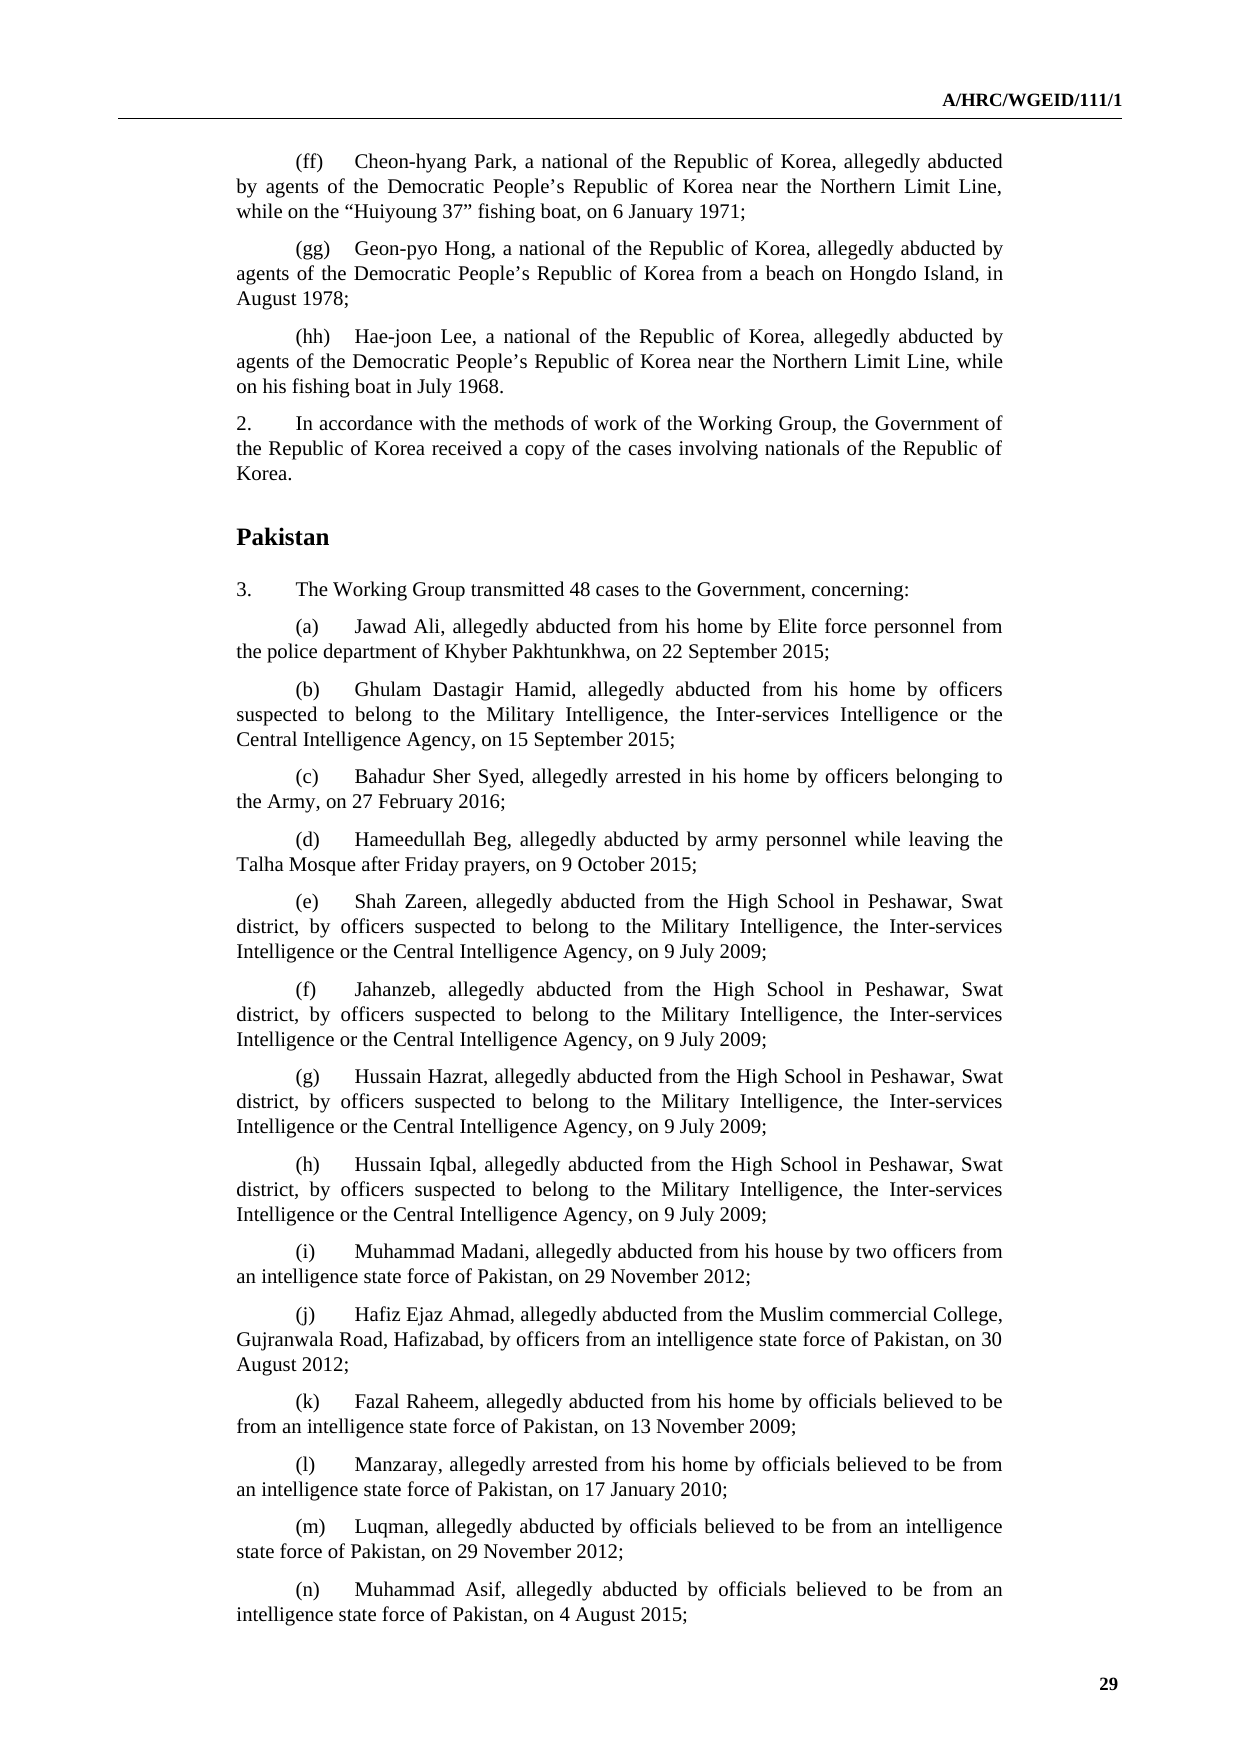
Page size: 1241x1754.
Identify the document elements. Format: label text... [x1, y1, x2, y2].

text (e) Shah Zareen, allegedly abducted from the High School in Peshawar, Swat district, by officers suspected to belong to the Military Intelligence, the Inter-services Intelligence or the Central Intelligence Agency, on 9 July 2009; [236, 888, 1004, 963]
text (i) Muhammad Madani, allegedly abducted from his house by two officers from an intelligence state force of Pakistan, on 29 November 2012; [236, 1238, 1004, 1288]
text (gg) Geon-pyo Hong, a national of the Republic of Korea, allegedly abducted by agents of the Democratic People’s Republic of Korea from a beach on Hongdo Island, in August 1978; [236, 235, 1004, 310]
text (f) Jahanzeb, allegedly abducted from the High School in Peshawar, Swat district, by officers suspected to belong to the Military Intelligence, the Inter-services Intelligence or the Central Intelligence Agency, on 9 July 2009; [236, 976, 1004, 1051]
text (k) Fazal Raheem, allegedly abducted from his home by officials believed to be from an intelligence state force of Pakistan, on 13 November 2009; [236, 1388, 1004, 1438]
text (b) Ghulam Dastagir Hamid, allegedly abducted from his home by officers suspected to belong to the Military Intelligence, the Inter-services Intelligence or the Central Intelligence Agency, on 15 September 2015; [236, 676, 1004, 751]
text (g) Hussain Hazrat, allegedly abducted from the High School in Peshawar, Swat district, by officers suspected to belong to the Military Intelligence, the Inter-services Intelligence or the Central Intelligence Agency, on 9 July 2009; [236, 1063, 1004, 1138]
text (l) Manzaray, allegedly arrested from his home by officials believed to be from an intelligence state force of Pakistan, on 17 January 2010; [236, 1451, 1004, 1501]
text (m) Luqman, allegedly abducted by officials believed to be from an intelligence state force of Pakistan, on 29 November 2012; [236, 1513, 1004, 1563]
text (hh) Hae-joon Lee, a national of the Republic of Korea, allegedly abducted by agents of the Democratic People’s Republic of Korea near the Northern Limit Line, while on his fishing boat in July 1968. [236, 323, 1004, 398]
text Pakistan [118, 523, 1004, 551]
text 3. The Working Group transmitted 48 cases to the Government, concerning: [236, 576, 1004, 601]
text (h) Hussain Iqbal, allegedly abducted from the High School in Peshawar, Swat district, by officers suspected to belong to the Military Intelligence, the Inter-services Intelligence or the Central Intelligence Agency, on 9 July 2009; [236, 1151, 1004, 1226]
text 2. In accordance with the methods of work of the Working Group, the Government of the Republic of Korea received a copy of the cases involving nationals of the Republic of Korea. [236, 410, 1004, 485]
text (a) Jawad Ali, allegedly abducted from his home by Elite force personnel from the police department of Khyber Pakhtunkhwa, on 22 September 2015; [236, 613, 1004, 663]
text (c) Bahadur Sher Syed, allegedly arrested in his home by officers belonging to the Army, on 27 February 2016; [236, 763, 1004, 813]
text (d) Hameedullah Beg, allegedly abducted by army personnel while leaving the Talha Mosque after Friday prayers, on 9 October 2015; [236, 826, 1004, 876]
text (n) Muhammad Asif, allegedly abducted by officials believed to be from an intelligence state force of Pakistan, on 4 August 2015; [236, 1576, 1004, 1626]
text (ff) Cheon-hyang Park, a national of the Republic of Korea, allegedly abducted by agents of the Democratic People’s Republic of Korea near the Northern Limit Line, while on the “Huiyoung 37” fishing boat, on 6 January 1971; [236, 148, 1004, 223]
text (j) Hafiz Ejaz Ahmad, allegedly abducted from the Muslim commercial College, Gujranwala Road, Hafizabad, by officers from an intelligence state force of Pakistan, on 30 August 2012; [236, 1301, 1004, 1376]
